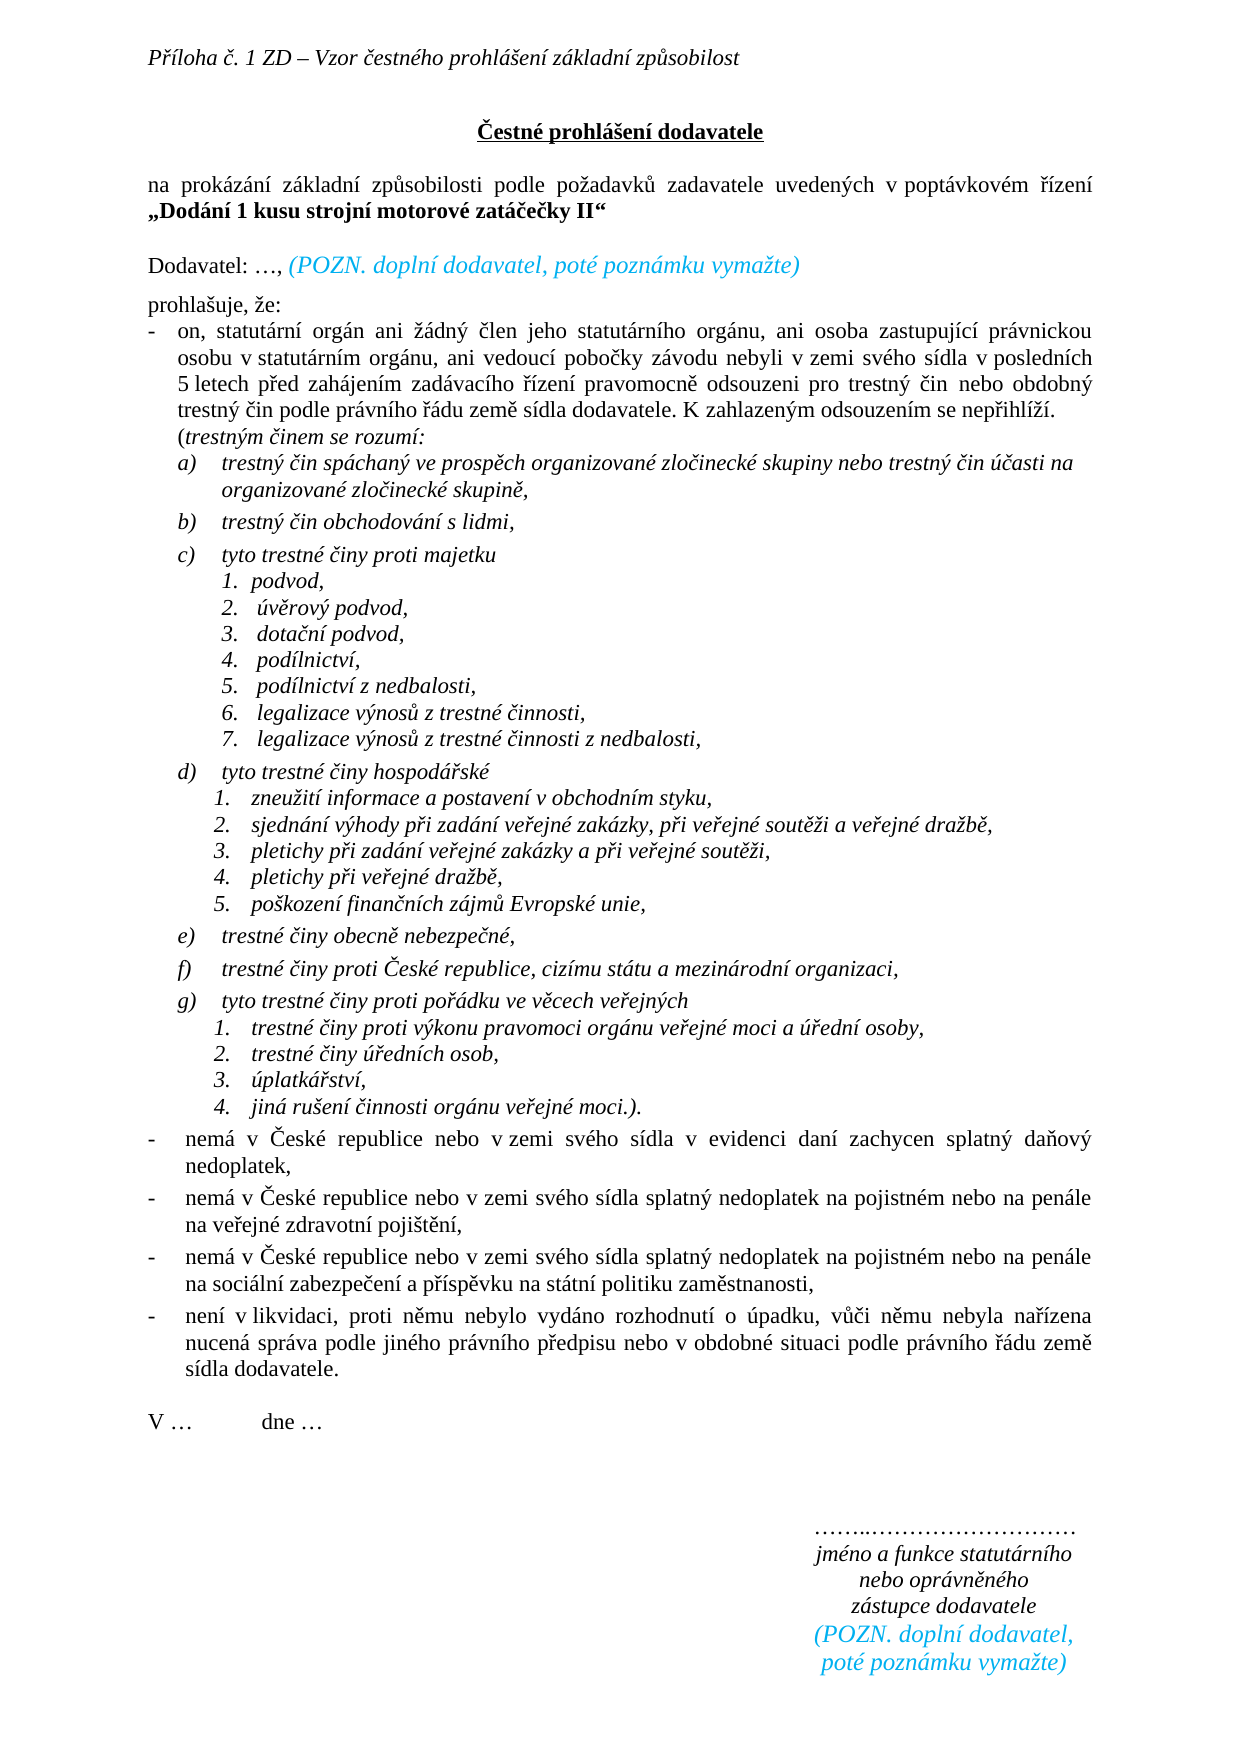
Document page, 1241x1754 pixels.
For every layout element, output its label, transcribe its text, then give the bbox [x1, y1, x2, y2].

text b) trestný čin obchodování s lidmi, [177, 508, 1093, 534]
text a) trestný čin spáchaný ve prospěch organizované zločinecké skupiny nebo trestný čin účasti na organizované zločinecké skupině, [177, 449, 1093, 502]
list legalizace výnosů z trestné činnosti, [221, 699, 1093, 725]
list trestné činy proti výkonu pravomoci orgánu veřejné moci a úřední osoby, [213, 1014, 1093, 1040]
list trestné činy úředních osob, [213, 1040, 1093, 1067]
list jiná rušení činnosti orgánu veřejné moci.). [213, 1093, 1093, 1119]
text d) tyto trestné činy hospodářské [177, 758, 1093, 784]
list legalizace výnosů z trestné činnosti z nedbalosti, [221, 725, 1093, 752]
text V … dne … [148, 1408, 1093, 1434]
list zneužití informace a postavení v obchodním styku, [213, 784, 1093, 811]
list on, statutární orgán ani žádný člen jeho statutárního orgánu, ani osoba zastupující právnickou osobu v statutárním orgánu, ani vedoucí pobočky závodu nebyli v zemi svého sídla v posledních 5 letech před zahájením zadávacího řízení pravomocně odsouzeni pro trestný čin nebo obdobný trestný čin podle právního řádu země sídla dodavatele. K zahlazeným odsouzením se nepřihlíží. [148, 317, 1093, 423]
list sjednání výhody při zadání veřejné zakázky, při veřejné soutěži a veřejné dražbě, [213, 811, 1093, 837]
text prohlašuje, že: [148, 291, 1093, 317]
text jméno a funkce statutárního nebo oprávněného [797, 1539, 1093, 1592]
list pletichy při veřejné dražbě, [213, 863, 1093, 890]
list podvod, [221, 567, 1093, 593]
text (POZN. doplní dodavatel, poté poznámku vymažte) [797, 1619, 1093, 1676]
list nemá v České republice nebo v zemi svého sídla splatný nedoplatek na pojistném nebo na penále na veřejné zdravotní pojištění, [148, 1184, 1093, 1237]
list nemá v České republice nebo v zemi svého sídla splatný nedoplatek na pojistném nebo na penále na sociální zabezpečení a příspěvku na státní politiku zaměstnanosti, [148, 1243, 1093, 1296]
text ……..……………………… [797, 1513, 1093, 1539]
text (trestným činem se rozumí: [177, 423, 1093, 449]
text na prokázání základní způsobilosti podle požadavků zadavatele uvedených v poptávkovém řízení „Dodání 1 kusu strojní motorové zatáčečky II“ [148, 171, 1093, 223]
subtitle Čestné prohlášení dodavatele [148, 118, 1093, 144]
list nemá v České republice nebo v zemi svého sídla v evidenci daní zachycen splatný daňový nedoplatek, [148, 1126, 1093, 1178]
list dotační podvod, [221, 620, 1093, 646]
text f) trestné činy proti České republice, cizímu státu a mezinárodní organizaci, [177, 955, 1093, 981]
text c) tyto trestné činy proti majetku [177, 541, 1093, 567]
list není v likvidaci, proti němu nebylo vydáno rozhodnutí o úpadku, vůči němu nebyla nařízena nucená správa podle jiného právního předpisu nebo v obdobné situaci podle právního řádu země sídla dodavatele. [148, 1302, 1093, 1381]
list úplatkářství, [213, 1067, 1093, 1093]
list poškození finančních zájmů Evropské unie, [213, 890, 1093, 916]
text g) tyto trestné činy proti pořádku ve věcech veřejných [177, 987, 1093, 1014]
text e) trestné činy obecně nebezpečné, [177, 922, 1093, 949]
list úvěrový podvod, [221, 593, 1093, 620]
list podílnictví, [221, 646, 1093, 673]
list pletichy při zadání veřejné zakázky a při veřejné soutěži, [213, 837, 1093, 863]
text zástupce dodavatele [797, 1592, 1093, 1619]
list podílnictví z nedbalosti, [221, 673, 1093, 699]
text Dodavatel: …, (POZN. doplní dodavatel, poté poznámku vymažte) [148, 250, 1093, 279]
